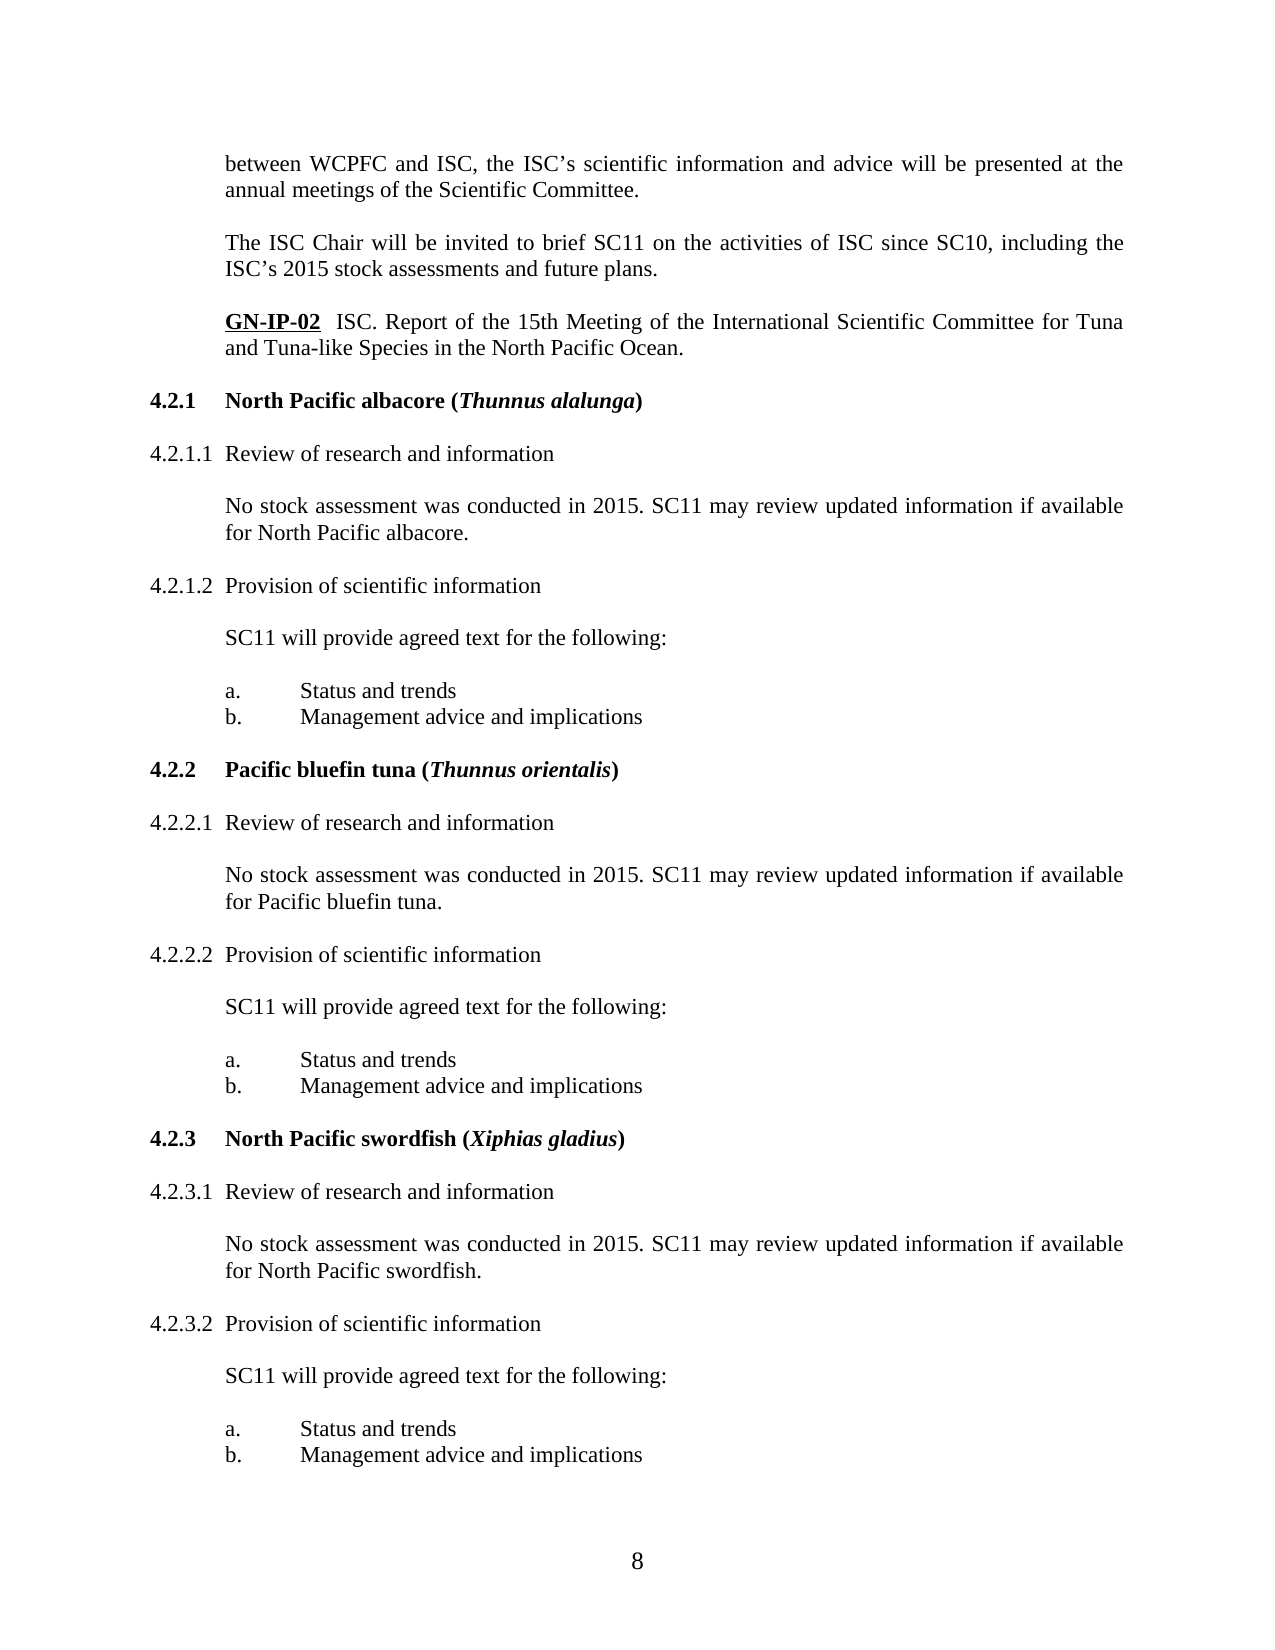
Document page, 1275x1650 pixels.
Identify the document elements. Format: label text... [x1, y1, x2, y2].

list Review of research and information [150, 809, 1125, 835]
list No stock assessment was conducted in 2015. SC11 may review updated information if available for North Pacific swordfish. [225, 1231, 1125, 1283]
list North Pacific albacore (Thunnus alalunga) [150, 387, 1125, 413]
text SC11 will provide agreed text for the following: [225, 1362, 1125, 1389]
text SC11 will provide agreed text for the following: [225, 993, 1125, 1020]
list No stock assessment was conducted in 2015. SC11 may review updated information if available for Pacific bluefin tuna. [225, 862, 1125, 914]
list Provision of scientific information [150, 1309, 1125, 1336]
list Review of research and information [150, 440, 1125, 466]
list The ISC Chair will be invited to brief SC11 on the activities of ISC since SC10, including the ISC’s 2015 stock assessments and future plans. [225, 229, 1125, 282]
list Provision of scientific information [150, 572, 1125, 598]
list No stock assessment was conducted in 2015. SC11 may review updated information if available for North Pacific albacore. [225, 493, 1125, 545]
list Status and trends [225, 677, 1125, 703]
list Provision of scientific information [150, 941, 1125, 967]
list Management advice and implications [225, 1441, 1125, 1468]
list Status and trends [225, 1415, 1125, 1441]
list GN-IP-02 ISC. Report of the 15th Meeting of the International Scientific Committee for Tuna and Tuna-like Species in the North Pacific Ocean. [225, 308, 1125, 361]
list Pacific bluefin tuna (Thunnus orientalis) [150, 756, 1125, 782]
list North Pacific swordfish (Xiphias gladius) [150, 1125, 1125, 1151]
text SC11 will provide agreed text for the following: [225, 624, 1125, 651]
list Management advice and implications [225, 1072, 1125, 1099]
list Status and trends [225, 1046, 1125, 1072]
list Management advice and implications [225, 703, 1125, 730]
list Review of research and information [150, 1178, 1125, 1204]
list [225, 150, 1125, 203]
